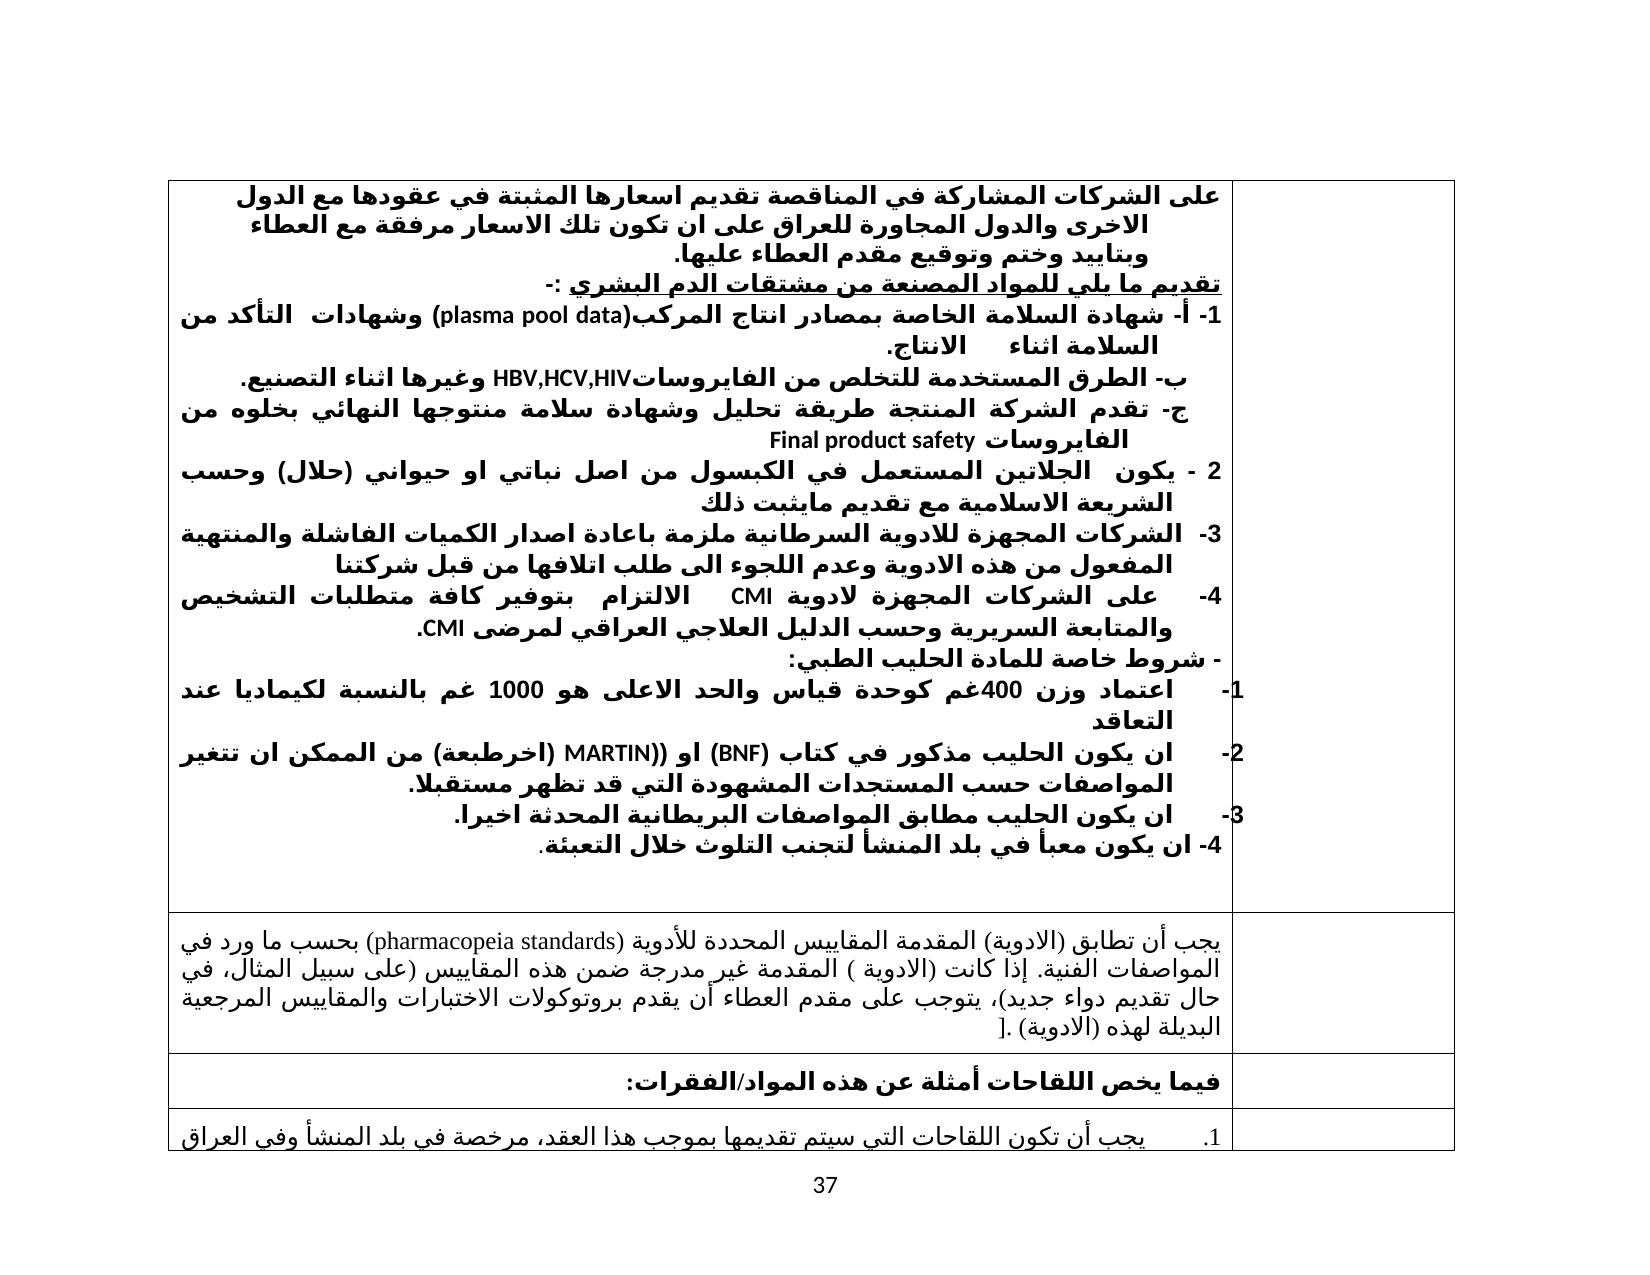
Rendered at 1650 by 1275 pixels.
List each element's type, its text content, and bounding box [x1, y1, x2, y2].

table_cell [169, 1109, 1232, 1150]
table_cell [1233, 913, 1454, 1053]
table_cell [1233, 181, 1454, 912]
table_cell [1233, 1109, 1454, 1150]
table_cell [1233, 1054, 1454, 1108]
table_cell يجب أن تطابق (الادوية) المقدمة المقاييس المحددة للأدوية (pharmacopeia standards) بحسب ما ورد في المواصفات الفنية. إذا كانت (الادوية ) المقدمة غير مدرجة ضمن هذه المقاييس (على سبيل المثال، في حال تقديم دواء جديد)، يتوجب على مقدم العطاء أن يقدم بروتوكولات الاختبارات والمقاييس المرجعية البديلة لهذه (الادوية) .[ [169, 913, 1232, 1053]
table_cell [169, 181, 1232, 912]
table_cell فيما يخص اللقاحات أمثلة عن هذه المواد/الفقرات: [169, 1054, 1232, 1108]
